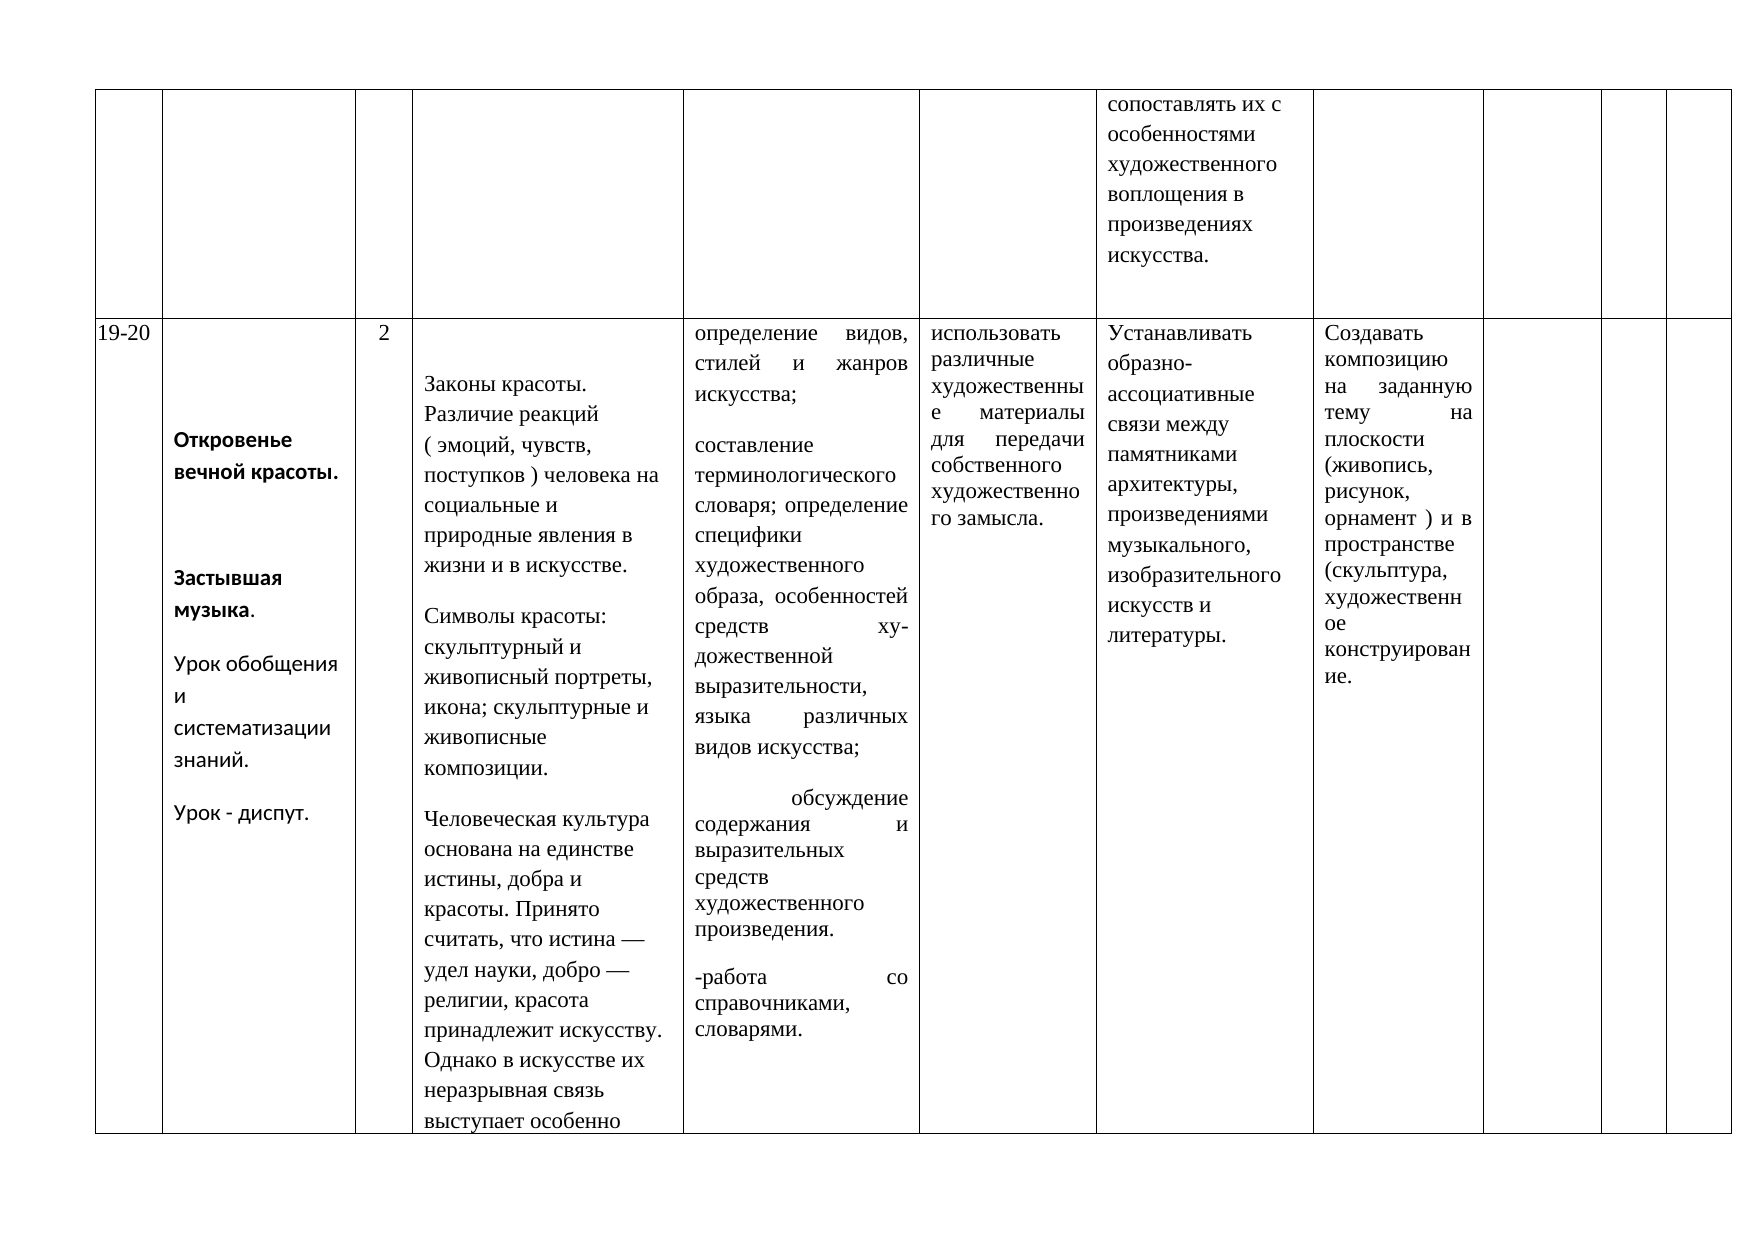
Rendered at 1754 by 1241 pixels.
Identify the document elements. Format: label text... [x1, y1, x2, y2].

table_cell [1097, 90, 1313, 318]
table_cell 19-20 [96, 319, 162, 1133]
table_cell [1484, 90, 1601, 318]
table_cell [1667, 90, 1731, 318]
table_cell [413, 319, 683, 1133]
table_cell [684, 90, 919, 318]
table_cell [920, 319, 1096, 1133]
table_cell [1314, 319, 1483, 1133]
table_cell 18 [96, 90, 162, 318]
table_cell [1097, 319, 1313, 1133]
table_cell [1602, 90, 1666, 318]
table_cell [356, 90, 412, 318]
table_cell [684, 319, 919, 1133]
table_cell [1667, 319, 1731, 1133]
table_cell [1602, 319, 1666, 1133]
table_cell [413, 90, 683, 318]
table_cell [163, 319, 355, 1133]
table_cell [1314, 90, 1483, 318]
table_cell 2 [356, 319, 412, 1133]
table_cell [163, 90, 355, 318]
table_cell [1484, 319, 1601, 1133]
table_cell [920, 90, 1096, 318]
